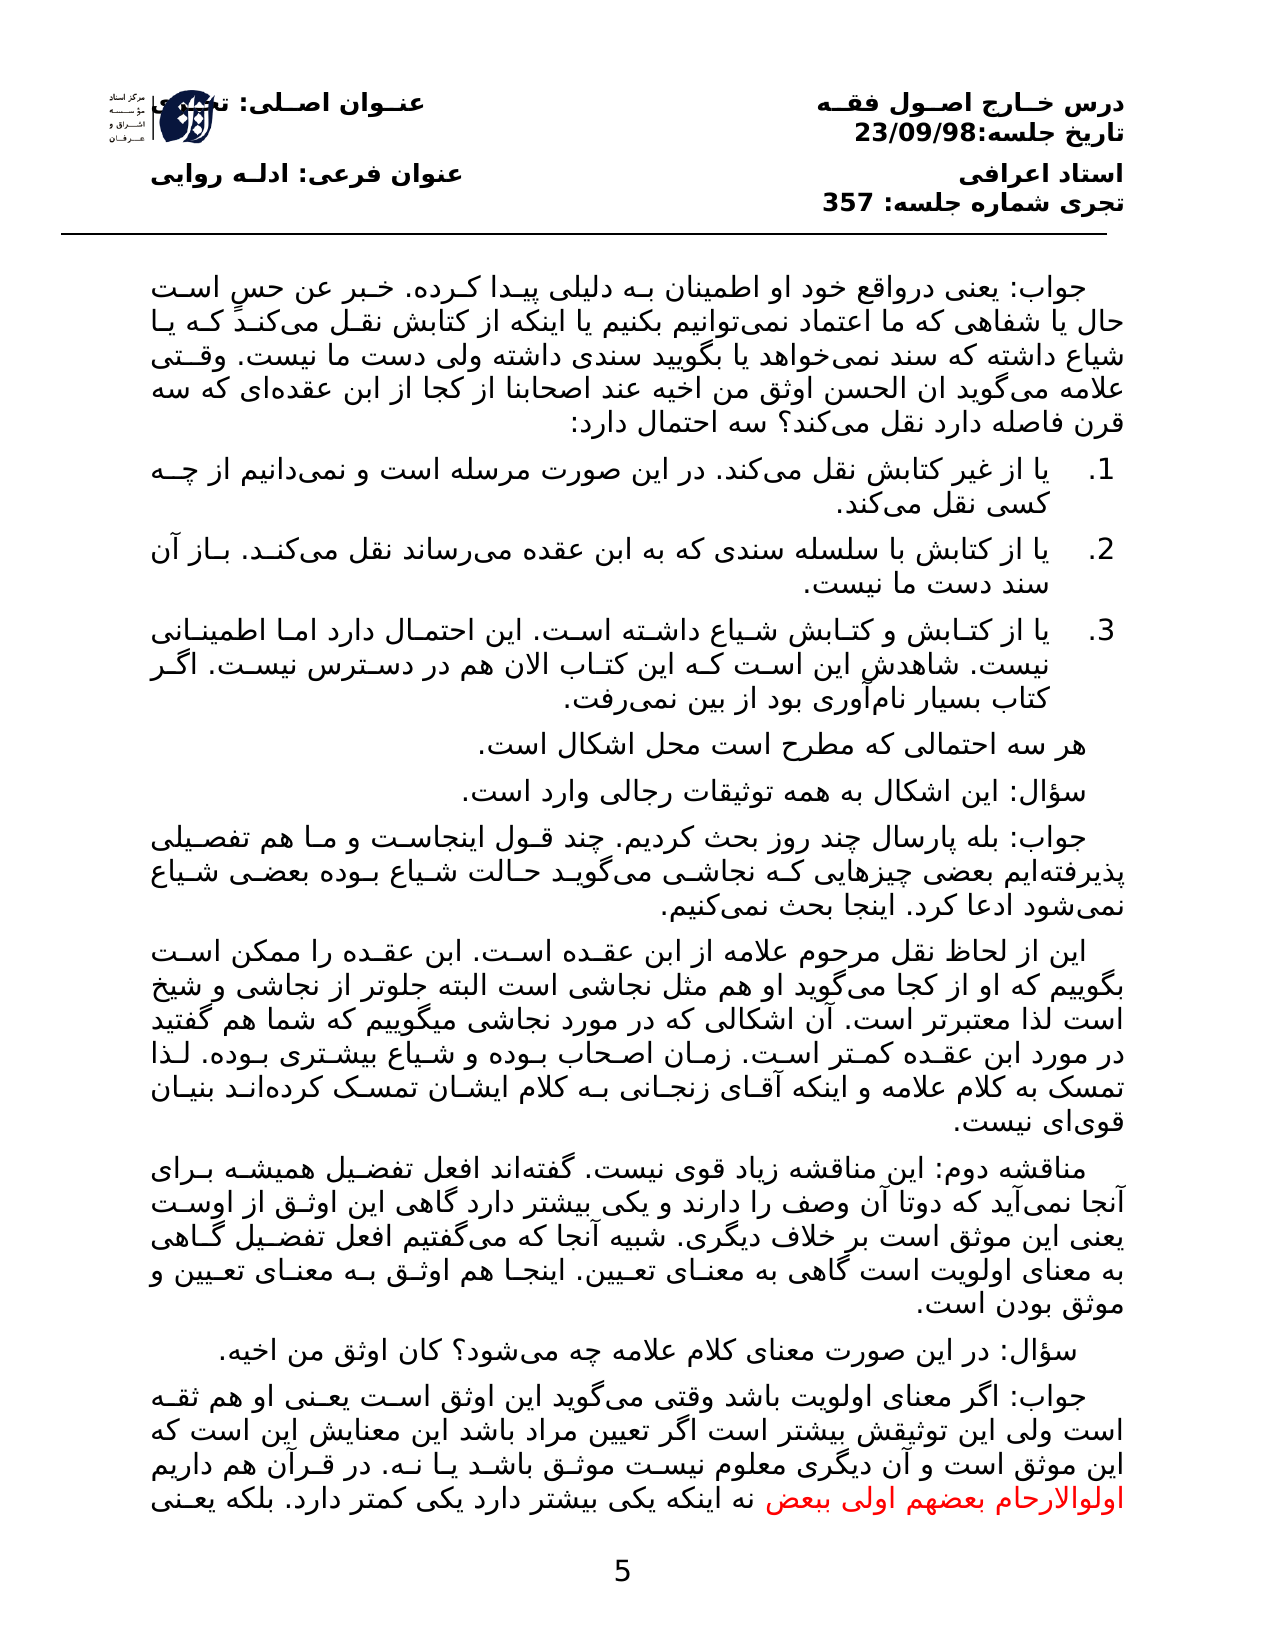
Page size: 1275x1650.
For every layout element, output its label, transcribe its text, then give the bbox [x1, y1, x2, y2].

text هر سه احتمالی که مطرح است محل اشکال است. [150, 727, 1125, 761]
text سؤال: این اشکال به همه توثیقات رجالی وارد است. [150, 774, 1125, 808]
picture [102, 86, 215, 146]
text جواب: بله پارسال چند روز بحث کردیم. چند قول اینجاست و ما هم تفصیلی پذیرفته‌ایم بعضی چیزهایی که نجاشی می‌گوید حالت شیاع بوده بعضی شیاع نمی‌شود ادعا کرد. اینجا بحث نمی‌کنیم. [150, 820, 1125, 922]
text این از لحاظ نقل مرحوم علامه از ابن عقده است. ابن عقده را ممکن است بگوییم که او از کجا می‌گوید او هم مثل نجاشی است البته جلوتر از نجاشی و شیخ است لذا معتبرتر است. آن اشکالی که در مورد نجاشی میگوییم که شما هم گفتید در مورد ابن عقده کمتر است. زمان اصحاب بوده و شیاع بیشتری بوده. لذا تمسک به کلام علامه و اینکه آقای زنجانی به کلام ایشان تمسک کرده‌اند بنیان قوی‌ای نیست. [150, 935, 1125, 1138]
list یا از کتابش با سلسله سندی که به ابن عقده می‌رساند نقل می‌کند. باز آن سند دست ما نیست. [150, 533, 1087, 601]
list جواب: یعنی درواقع خود او اطمینان به دلیلی پیدا کرده. خبر عن حسٍ است حال یا شفاهی که ما اعتماد نمی‌توانیم بکنیم یا اینکه از کتابش نقل می‌کند که یا شیاع داشته که سند نمی‌خواهد یا بگویید سندی داشته ولی دست ما نیست. وقتی علامه می‌گوید ان الحسن اوثق من اخیه عند اصحابنا از کجا از ابن عقده‌ای که سه قرن فاصله دارد نقل می‌کند؟ سه احتمال دارد: [150, 270, 1125, 440]
text مناقشه دوم: این مناقشه زیاد قوی نیست. گفته‌اند افعل تفضیل همیشه برای آنجا نمی‌آید که دوتا آن وصف را دارند و یکی بیشتر دارد گاهی این اوثق از اوست یعنی این موثق است بر خلاف دیگری. شبیه آنجا که می‌گفتیم افعل تفضیل گاهی به معنای اولویت است گاهی به معنای تعیین. اینجا هم اوثق به معنای تعیین و موثق بودن است. [150, 1151, 1125, 1321]
list یا از کتابش و کتابش شیاع داشته است. این احتمال دارد اما اطمینانی نیست. شاهدش این است که این کتاب الان هم در دسترس نیست. اگر کتاب بسیار نام‌آوری بود از بین نمی‌رفت. [150, 613, 1087, 715]
list یا از غیر کتابش نقل می‌کند. در این صورت مرسله است و نمی‌دانیم از چه کسی نقل می‌کند. [150, 452, 1087, 520]
text سؤال: در این صورت معنای کلام علامه چه می‌شود؟ کان اوثق من اخیه. [150, 1333, 1125, 1367]
